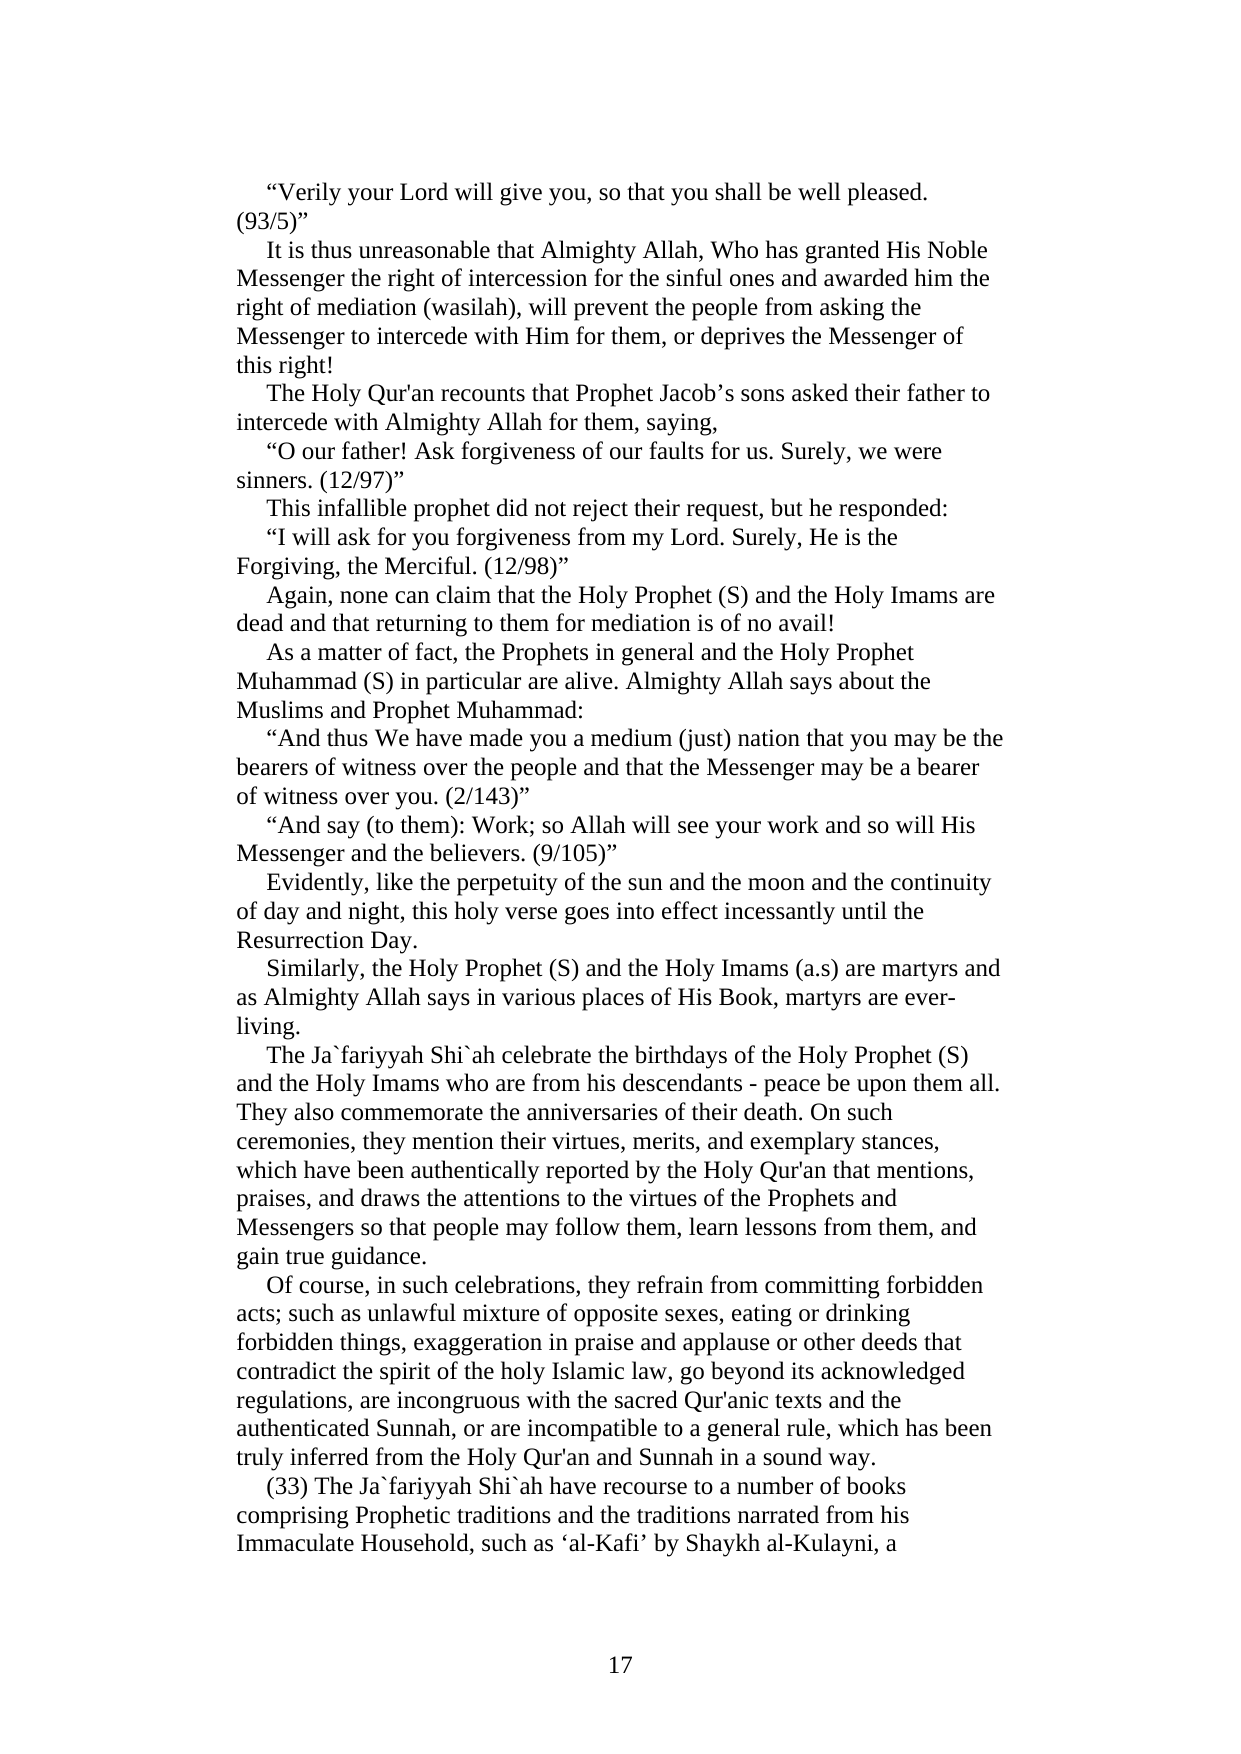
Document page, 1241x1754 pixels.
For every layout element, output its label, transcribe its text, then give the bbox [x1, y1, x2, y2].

text “And say (to them): Work; so Allah will see your work and so will His Messenger and the believers. (9/105)” [236, 810, 1004, 867]
text As a matter of fact, the Prophets in general and the Holy Prophet Muhammad (S) in particular are alive. Almighty Allah says about the Muslims and Prophet Muhammad: [236, 637, 1004, 723]
text It is thus unreasonable that Almighty Allah, Who has granted His Noble Messenger the right of intercession for the sinful ones and awarded him the right of mediation (wasilah), will prevent the people from asking the Messenger to intercede with Him for them, or deprives the Messenger of this right! [236, 235, 1004, 378]
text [236, 1471, 1004, 1557]
text The Holy Qur'an recounts that Prophet Jacob’s sons asked their father to intercede with Almighty Allah for them, saying, [236, 378, 1004, 436]
text The Ja`fariyyah Shi`ah celebrate the birthdays of the Holy Prophet (S) and the Holy Imams who are from his descendants - peace be upon them all. They also commemorate the anniversaries of their death. On such ceremonies, they mention their virtues, merits, and exemplary stances, which have been authentically reported by the Holy Qur'an that mentions, praises, and draws the attentions to the virtues of the Prophets and Messengers so that people may follow them, learn lessons from them, and gain true guidance. [236, 1040, 1004, 1270]
text Again, none can claim that the Holy Prophet (S) and the Holy Imams are dead and that returning to them for mediation is of no avail! [236, 580, 1004, 637]
text “And thus We have made you a medium (just) nation that you may be the bearers of witness over the people and that the Messenger may be a bearer of witness over you. (2/143)” [236, 723, 1004, 810]
text “O our father! Ask forgiveness of our faults for us. Surely, we were sinners. (12/97)” [236, 436, 1004, 493]
text Evidently, like the perpetuity of the sun and the moon and the continuity of day and night, this holy verse goes into effect incessantly until the Resurrection Day. [236, 867, 1004, 953]
text Of course, in such celebrations, they refrain from committing forbidden acts; such as unlawful mixture of opposite sexes, eating or drinking forbidden things, exaggeration in praise and applause or other deeds that contradict the spirit of the holy Islamic law, go beyond its acknowledged regulations, are incongruous with the sacred Qur'anic texts and the authenticated Sunnah, or are incompatible to a general rule, which has been truly inferred from the Holy Qur'an and Sunnah in a sound way. [236, 1270, 1004, 1471]
text “Verily your Lord will give you, so that you shall be well pleased. (93/5)” [236, 177, 1004, 235]
text “I will ask for you forgiveness from my Lord. Surely, He is the Forgiving, the Merciful. (12/98)” [236, 522, 1004, 580]
text This infallible prophet did not reject their request, but he responded: [236, 493, 1004, 522]
text Similarly, the Holy Prophet (S) and the Holy Imams (a.s) are martyrs and as Almighty Allah says in various places of His Book, martyrs are ever-living. [236, 953, 1004, 1040]
